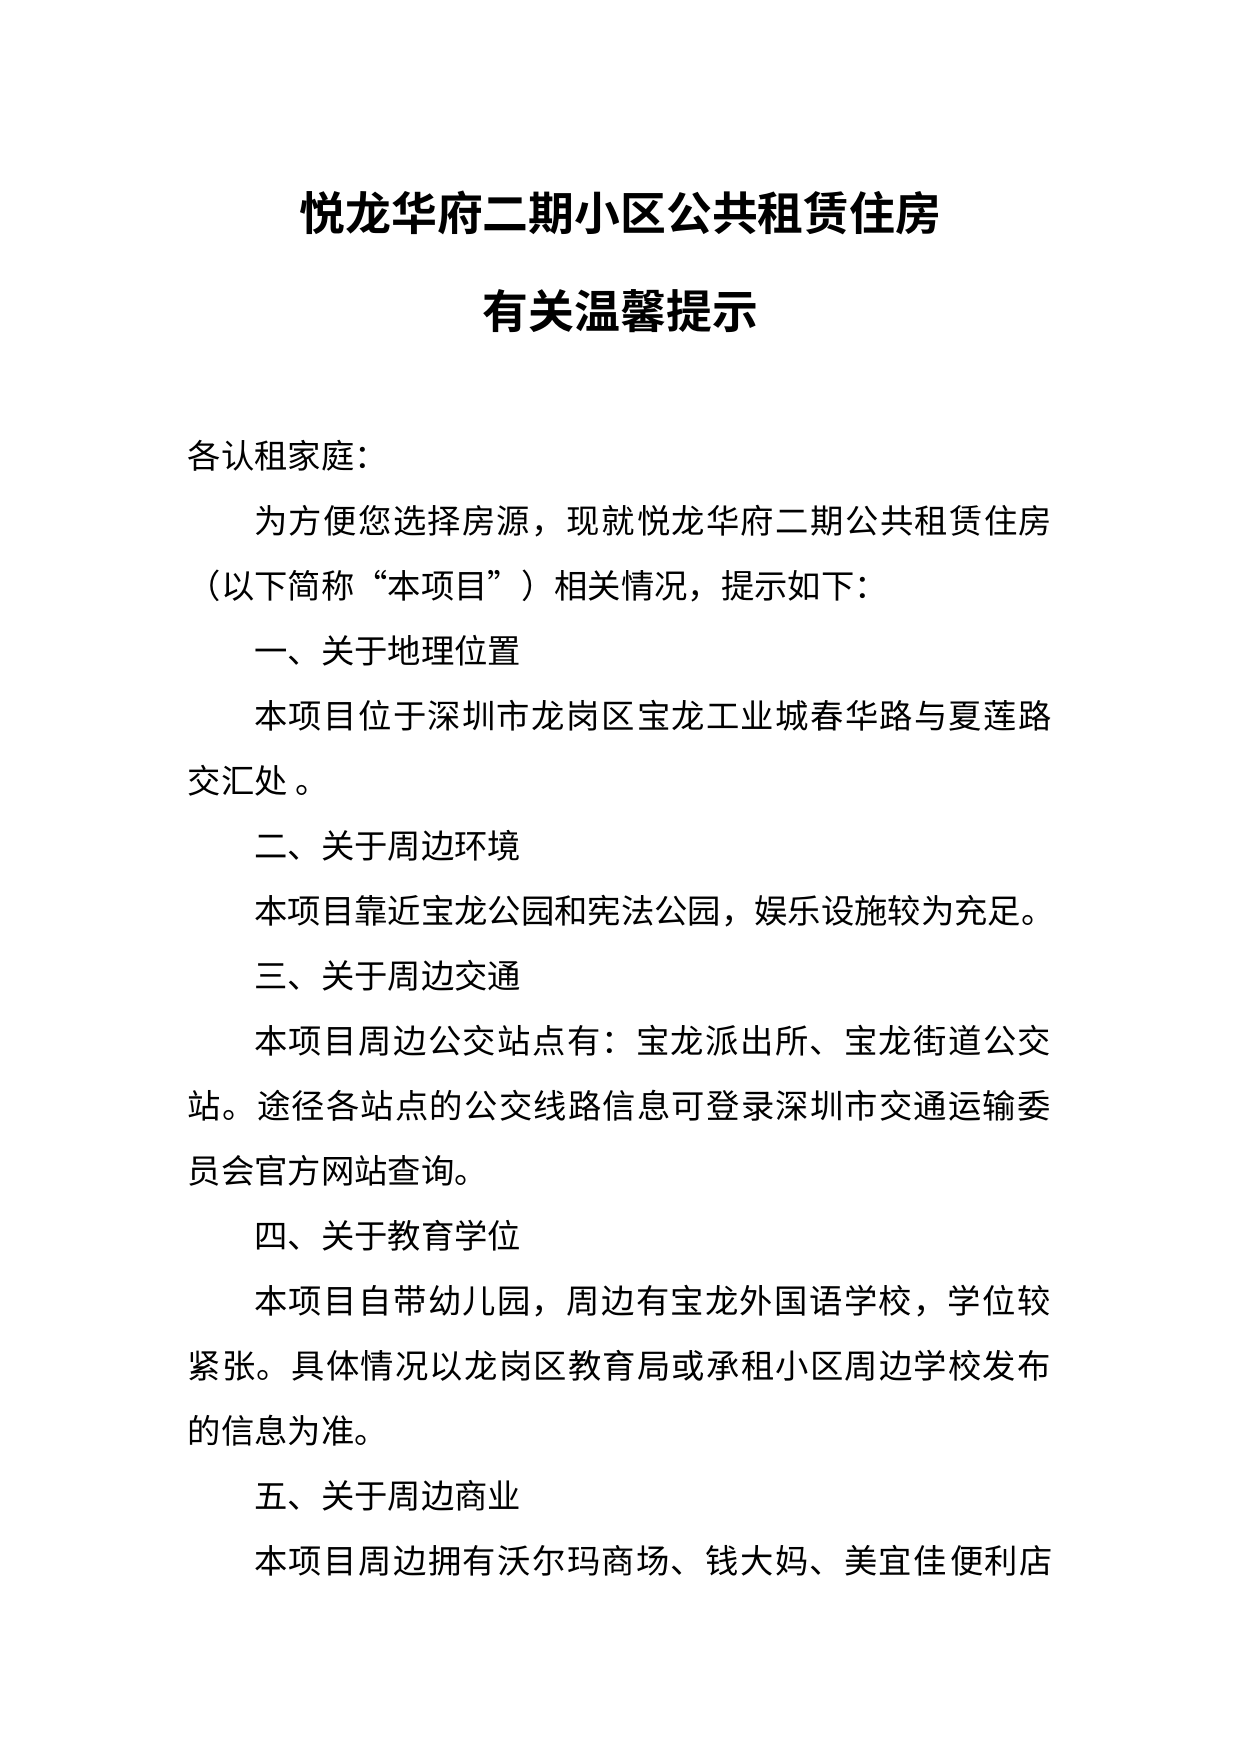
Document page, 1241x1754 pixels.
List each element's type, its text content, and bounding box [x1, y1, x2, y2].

text 本项目周边公交站点有：宝龙派出所、宝龙街道公交站。途径各站点的公交线路信息可登录深圳市交通运输委员会官方网站查询。 [187, 1007, 1053, 1202]
text 悦龙华府二期小区公共租赁住房 [187, 162, 1053, 259]
text 三、关于周边交通 [187, 942, 1053, 1007]
text 本项目靠近宝龙公园和宪法公园，娱乐设施较为充足。 [187, 877, 1053, 942]
text 有关温馨提示 [187, 259, 1053, 357]
text 本项目自带幼儿园，周边有宝龙外国语学校，学位较紧张。具体情况以龙岗区教育局或承租小区周边学校发布的信息为准。 [187, 1267, 1053, 1462]
text 为方便您选择房源，现就悦龙华府二期公共租赁住房（以下简称“本项目”）相关情况，提示如下： [187, 487, 1053, 617]
text 五、关于周边商业 [187, 1462, 1053, 1527]
text 一、关于地理位置 [187, 617, 1053, 682]
text 二、关于周边环境 [187, 812, 1053, 877]
text 本项目位于深圳市龙岗区宝龙工业城春华路与夏莲路交汇处 。 [187, 682, 1053, 812]
text 四、关于教育学位 [187, 1202, 1053, 1267]
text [187, 1527, 1053, 1592]
text 各认租家庭： [187, 422, 1053, 487]
